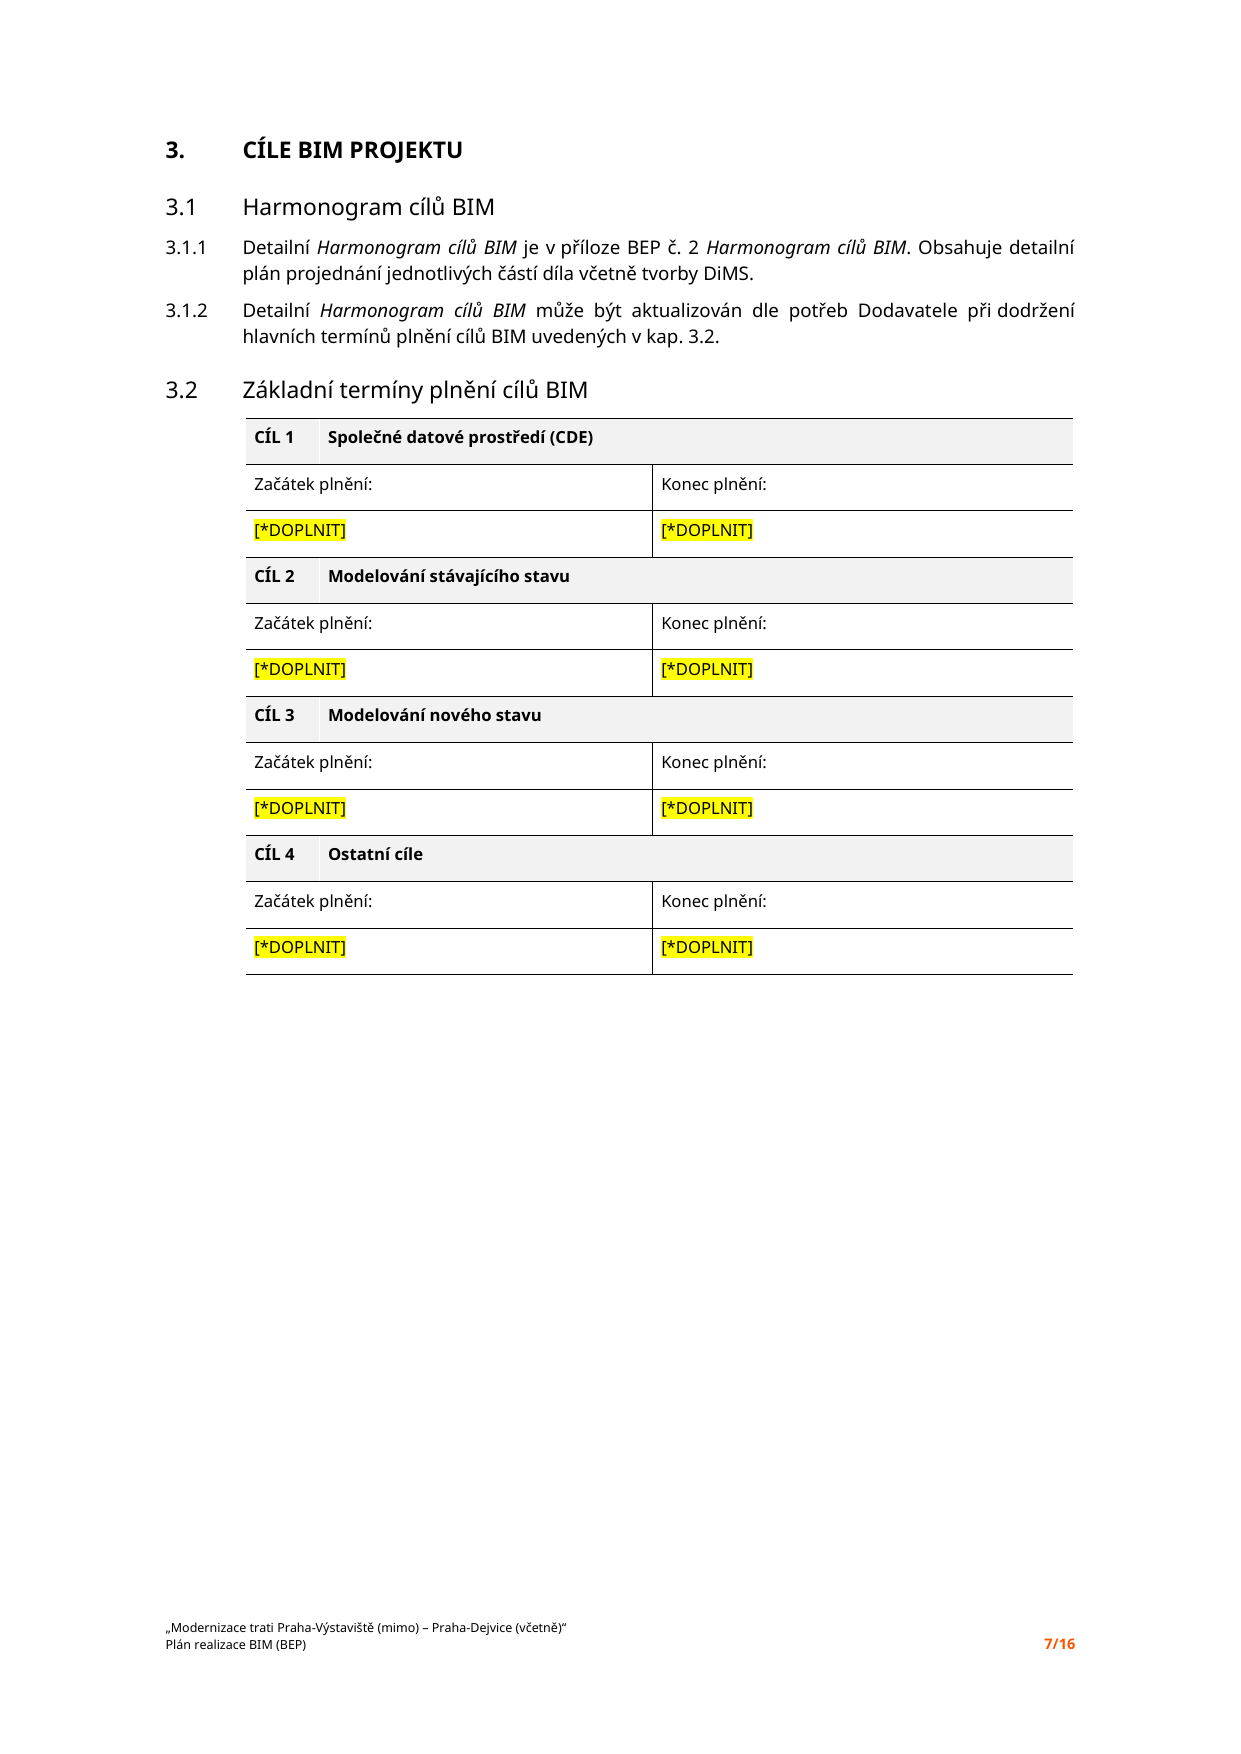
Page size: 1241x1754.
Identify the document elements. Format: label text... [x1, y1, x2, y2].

table_cell [*DOPLNIT] [653, 650, 1073, 696]
table_cell [*DOPLNIT] [653, 790, 1073, 835]
table_cell [*DOPLNIT] [653, 511, 1073, 557]
table_cell Modelování nového stavu [320, 697, 1073, 742]
table_cell Modelování stávajícího stavu [320, 558, 1073, 603]
table_cell Konec plnění: [653, 882, 1073, 927]
table_cell [*DOPLNIT] [246, 790, 652, 835]
table_cell Začátek plnění: [246, 604, 652, 649]
table_cell [*DOPLNIT] [246, 650, 652, 696]
text Harmonogram cílů BIM [165, 191, 1075, 222]
table_header CÍL 1 [246, 419, 319, 464]
table_cell Začátek plnění: [246, 743, 652, 788]
text Detailní Harmonogram cílů BIM může být aktualizován dle potřeb Dodavatele při dodržení hlavních termínů plnění cílů BIM uvedených v kap. 3.2. [165, 298, 1075, 349]
text Cíle BIM projektu [165, 134, 1075, 166]
table_header Společné datové prostředí (CDE) [320, 419, 1073, 464]
table_cell Konec plnění: [653, 604, 1073, 649]
table_cell [*DOPLNIT] [246, 929, 652, 974]
table_cell CÍL 2 [246, 558, 319, 603]
text Základní termíny plnění cílů BIM [165, 374, 1075, 405]
table_cell [*DOPLNIT] [653, 929, 1073, 974]
table_cell CÍL 3 [246, 697, 319, 742]
table_cell [*DOPLNIT] [246, 511, 652, 557]
table_cell Začátek plnění: [246, 465, 652, 510]
text Detailní Harmonogram cílů BIM je v příloze BEP č. 2 Harmonogram cílů BIM. Obsahuje detailní plán projednání jednotlivých částí díla včetně tvorby DiMS. [165, 234, 1075, 285]
table_cell CÍL 4 [246, 836, 319, 881]
table_cell Ostatní cíle [320, 836, 1073, 881]
table_cell Začátek plnění: [246, 882, 652, 927]
table_cell Konec plnění: [653, 743, 1073, 788]
table_cell Konec plnění: [653, 465, 1073, 510]
